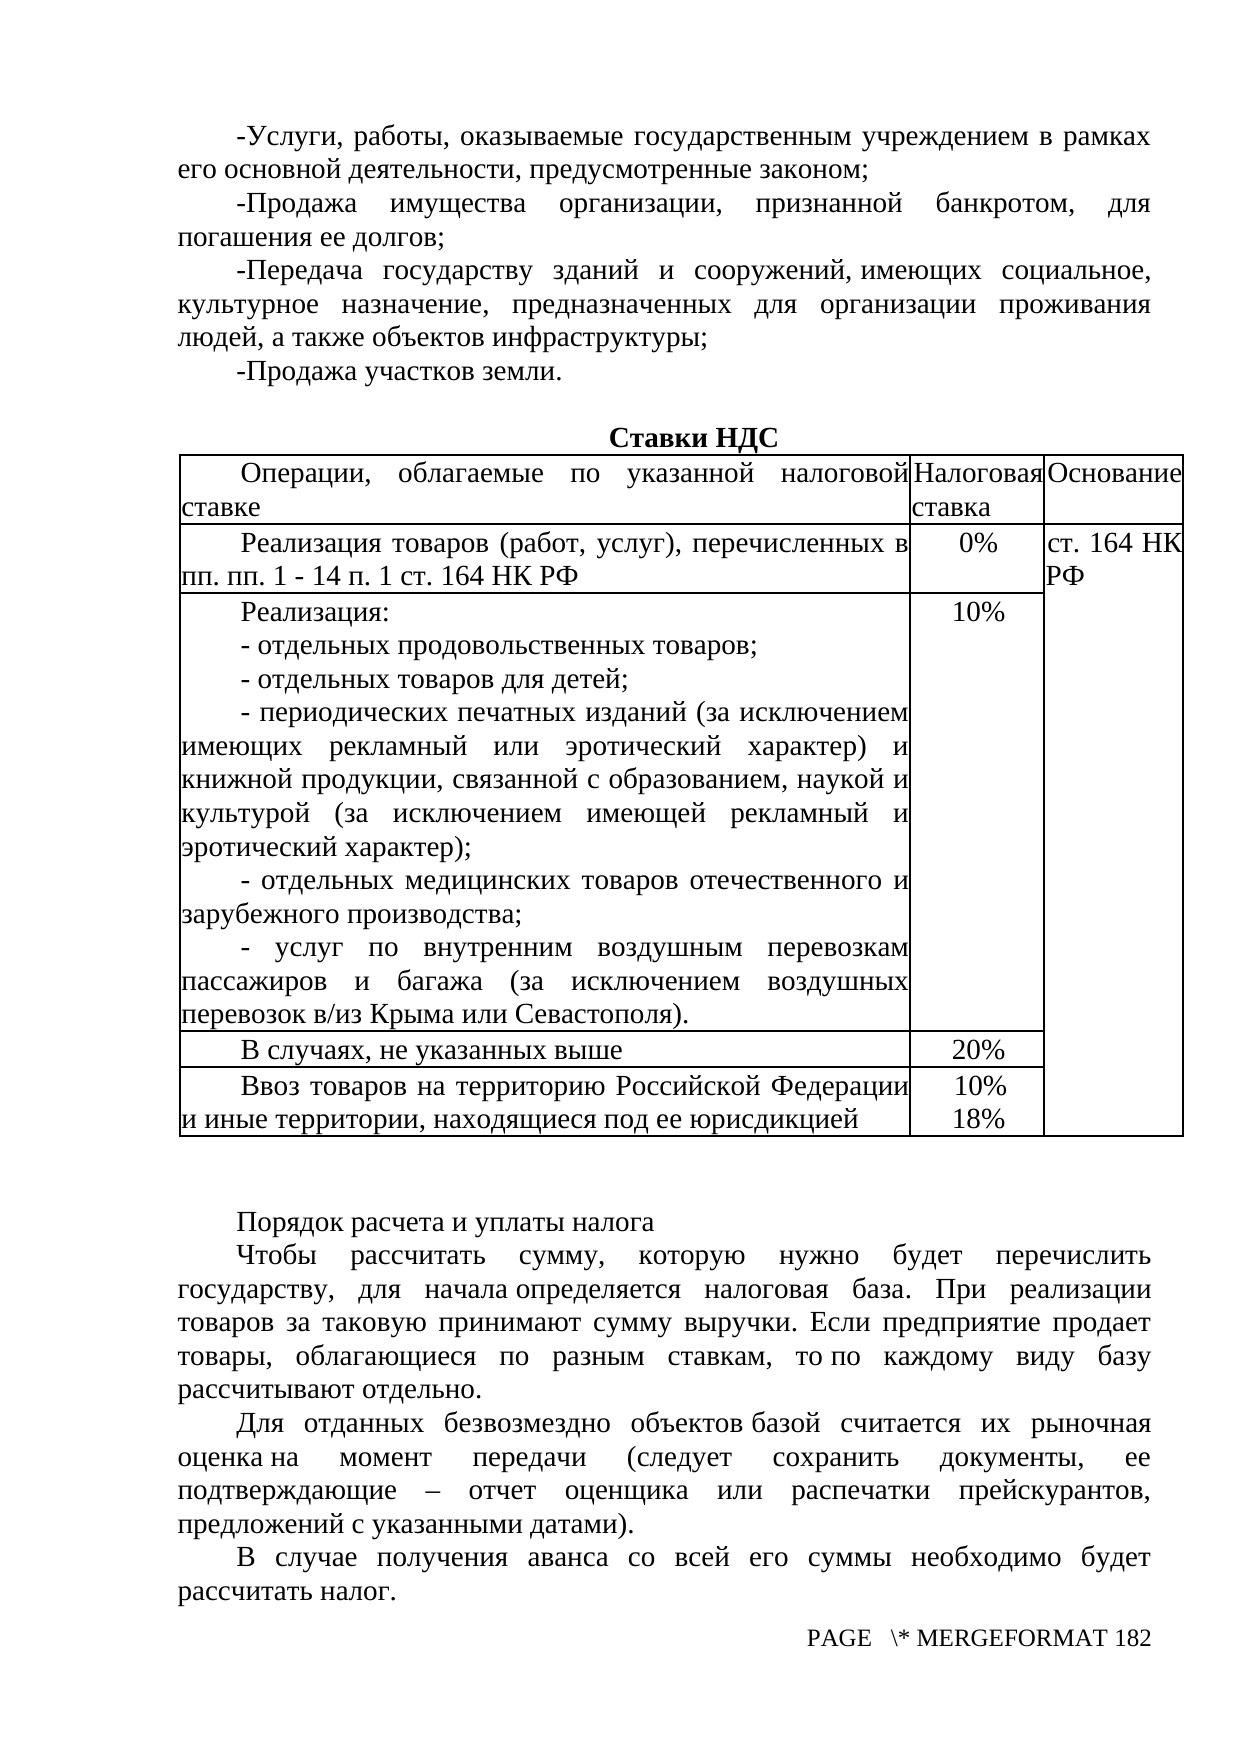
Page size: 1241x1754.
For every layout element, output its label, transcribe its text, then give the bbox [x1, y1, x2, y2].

text Ставки НДС [177, 420, 1152, 453]
text Чтобы рассчитать сумму, которую нужно будет перечислить государству, для начала определяется налоговая база. При реализации товаров за таковую принимают сумму выручки. Если предприятие продает товары, облагающиеся по разным ставкам, то по каждому виду базу рассчитывают отдельно. [177, 1237, 1152, 1405]
text -Продажа участков земли. [177, 353, 1152, 386]
table_cell В случаях, не указанных выше [181, 1032, 909, 1066]
table_cell ст. 164 НК РФ [1045, 525, 1182, 1135]
table_cell 20% [911, 1032, 1043, 1066]
table_header Основание [1045, 456, 1182, 523]
text Порядок расчета и уплаты налога [177, 1204, 1152, 1237]
text -Продажа имущества организации, признанной банкротом, для погашения ее долгов; [177, 185, 1152, 252]
table_cell 0% [911, 525, 1043, 592]
table_cell Реализация: - отдельных продовольственных товаров; - отдельных товаров для детей; - периодических печатных изданий (за исключением имеющих рекламный или эротический характер) и книжной продукции, связанной с образованием, наукой и культурой (за исключением имеющей рекламный и эротический характер); - отдельных медицинских товаров отечественного и зарубежного производства; - услуг по внутренним воздушным перевозкам пассажиров и багажа (за исключением воздушных перевозок в/из Крыма или Севастополя). [181, 594, 909, 1030]
text Для отданных безвозмездно объектов базой считается их рыночная оценка на момент передачи (следует сохранить документы, ее подтверждающие – отчет оценщика или распечатки прейскурантов, предложений с указанными датами). [177, 1405, 1152, 1539]
table_cell 10% [911, 594, 1043, 1030]
table_cell 10% 18% [911, 1068, 1043, 1135]
table_header Операции, облагаемые по указанной налоговой ставке [181, 456, 909, 523]
table_cell Реализация товаров (работ, услуг), перечисленных в пп. пп. 1 - 14 п. 1 ст. 164 НК РФ [181, 525, 909, 592]
text -Передача государству зданий и сооружений, имеющих социальное, культурное назначение, предназначенных для организации проживания людей, а также объектов инфраструктуры; [177, 252, 1152, 353]
text В случае получения аванса со всей его суммы необходимо будет рассчитать налог. [177, 1539, 1152, 1606]
table_cell Ввоз товаров на территорию Российской Федерации и иные территории, находящиеся под ее юрисдикцией [181, 1068, 909, 1135]
text -Услуги, работы, оказываемые государственным учреждением в рамках его основной деятельности, предусмотренные законом; [177, 118, 1152, 185]
table_header Налоговая ставка [911, 456, 1043, 523]
